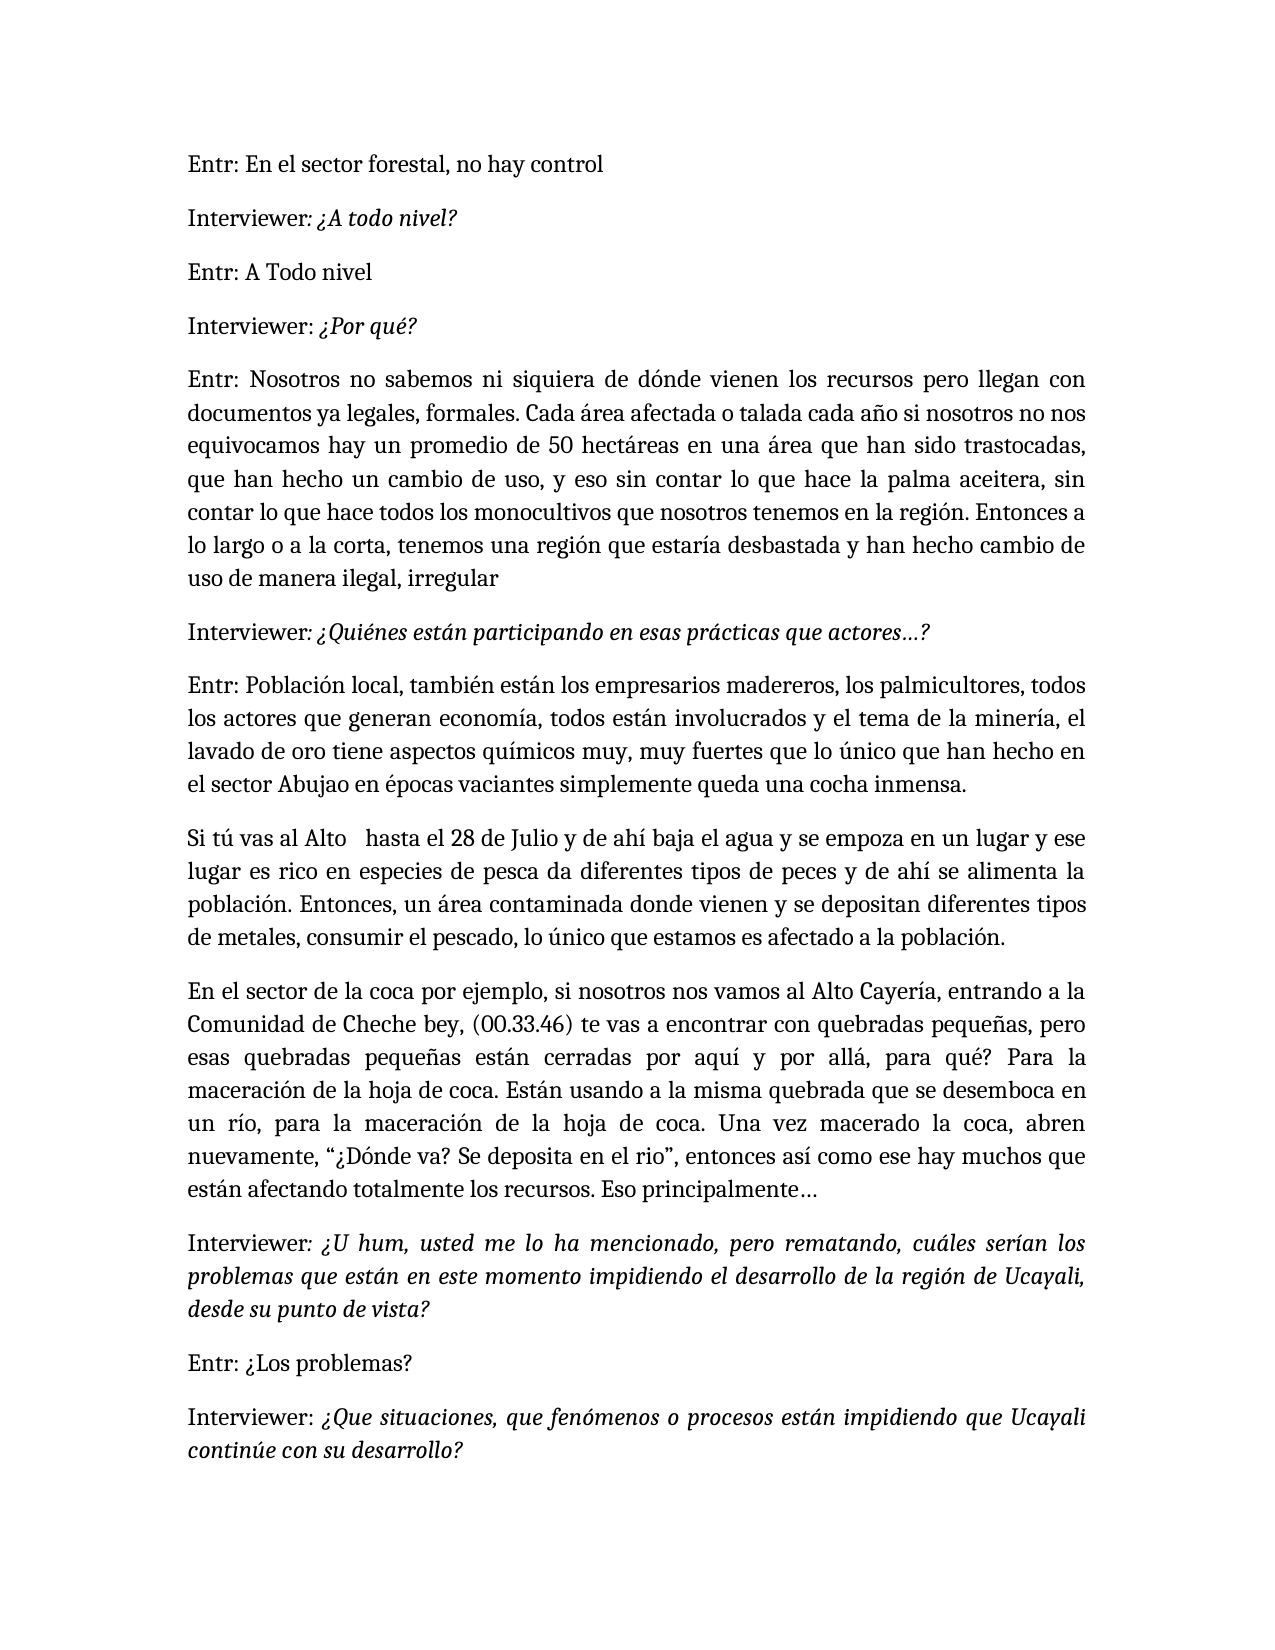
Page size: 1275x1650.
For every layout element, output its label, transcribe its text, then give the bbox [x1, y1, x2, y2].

text Interviewer: ¿U hum, usted me lo ha mencionado, pero rematando, cuáles serían los problemas que están en este momento impidiendo el desarrollo de la región de Ucayali, desde su punto de vista? [187, 1229, 1087, 1324]
text Interviewer: ¿Por qué? [187, 312, 1087, 340]
text Interviewer: ¿A todo nivel? [187, 204, 1087, 233]
text Entr: Población local, también están los empresarios madereros, los palmicultores, todos los actores que generan economía, todos están involucrados y el tema de la minería, el lavado de oro tiene aspectos químicos muy, muy fuertes que lo único que han hecho en el sector Abujao en épocas vaciantes simplemente queda una cocha inmensa. [187, 671, 1087, 799]
text Entr: ¿Los problemas? [187, 1349, 1087, 1378]
text Interviewer: ¿Quiénes están participando en esas prácticas que actores…? [187, 617, 1087, 646]
text Entr: Nosotros no sabemos ni siquiera de dónde vienen los recursos pero llegan con documentos ya legales, formales. Cada área afectada o talada cada año si nosotros no nos equivocamos hay un promedio de 50 hectáreas en una área que han sido trastocadas, que han hecho un cambio de uso, y eso sin contar lo que hace la palma aceitera, sin contar lo que hace todos los monocultivos que nosotros tenemos en la región. Entonces a lo largo o a la corta, tenemos una región que estaría desbastada y han hecho cambio de uso de manera ilegal, irregular [187, 365, 1087, 592]
text Entr: En el sector forestal, no hay control [187, 150, 1087, 179]
text Entr: A Todo nivel [187, 258, 1087, 286]
text Si tú vas al Alto hasta el 28 de Julio y de ahí baja el agua y se empoza en un lugar y ese lugar es rico en especies de pesca da diferentes tipos de peces y de ahí se alimenta la población. Entonces, un área contaminada donde vienen y se depositan diferentes tipos de metales, consumir el pescado, lo único que estamos es afectado a la población. [187, 824, 1087, 952]
text Interviewer: ¿Que situaciones, que fenómenos o procesos están impidiendo que Ucayali continúe con su desarrollo? [187, 1403, 1087, 1464]
text En el sector de la coca por ejemplo, si nosotros nos vamos al Alto Cayería, entrando a la Comunidad de Cheche bey, (00.33.46) te vas a encontrar con quebradas pequeñas, pero esas quebradas pequeñas están cerradas por aquí y por allá, para qué? Para la maceración de la hoja de coca. Están usando a la misma quebrada que se desemboca en un río, para la maceración de la hoja de coca. Una vez macerado la coca, abren nuevamente, “¿Dónde va? Se deposita en el rio”, entonces así como ese hay muchos que están afectando totalmente los recursos. Eso principalmente… [187, 977, 1087, 1204]
